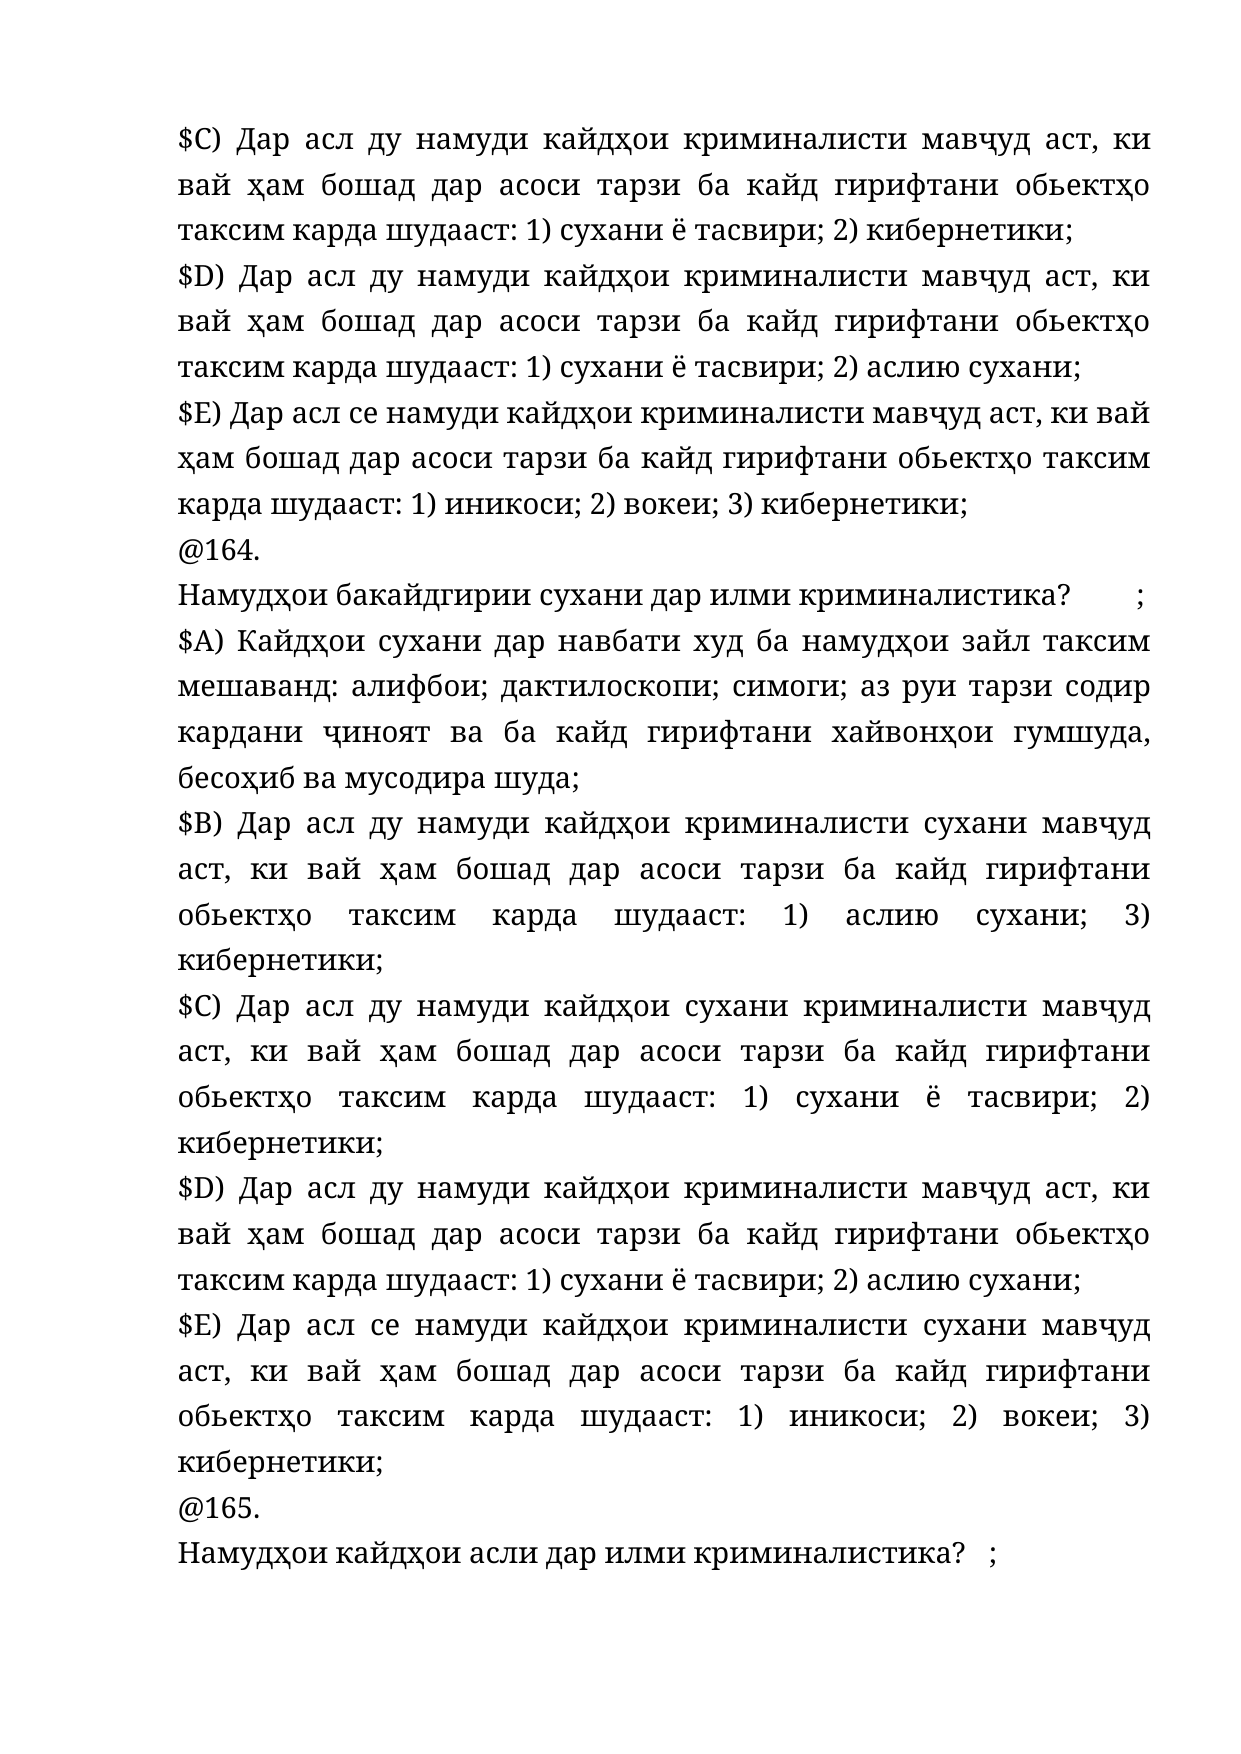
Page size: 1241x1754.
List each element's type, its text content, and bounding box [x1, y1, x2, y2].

text @164. [177, 529, 1152, 568]
text Намудҳои бакайдгирии сухани дар илми криминалистика? ; [177, 574, 1152, 614]
text $A) Кайдҳои сухани дар навбати худ ба намудҳои зайл таксим мешаванд: алифбои; дактилоскопи; симоги; аз руи тарзи содир кардани ҷиноят ва ба кайд гирифтани хайвонҳои гумшуда, бесоҳиб ва мусодира шуда; [177, 620, 1152, 797]
text $E) Дар асл се намуди кайдҳои криминалисти мавҷуд аст, ки вай ҳам бошад дар асоси тарзи ба кайд гирифтани обьектҳо таксим карда шудааст: 1) иникоси; 2) вокеи; 3) кибернетики; [177, 392, 1152, 523]
text $D) Дар асл ду намуди кайдҳои криминалисти мавҷуд аст, ки вай ҳам бошад дар асоси тарзи ба кайд гирифтани обьектҳо таксим карда шудааст: 1) сухани ё тасвири; 2) аслию сухани; [177, 255, 1152, 386]
text $B) Дар асл ду намуди кайдҳои криминалисти сухани мавҷуд аст, ки вай ҳам бошад дар асоси тарзи ба кайд гирифтани обьектҳо таксим карда шудааст: 1) аслию сухани; 3) кибернетики; [177, 802, 1152, 979]
text $E) Дар асл се намуди кайдҳои криминалисти сухани мавҷуд аст, ки вай ҳам бошад дар асоси тарзи ба кайд гирифтани обьектҳо таксим карда шудааст: 1) иникоси; 2) вокеи; 3) кибернетики; [177, 1304, 1152, 1481]
text $C) Дар асл ду намуди кайдҳои сухани криминалисти мавҷуд аст, ки вай ҳам бошад дар асоси тарзи ба кайд гирифтани обьектҳо таксим карда шудааст: 1) сухани ё тасвири; 2) кибернетики; [177, 985, 1152, 1162]
text Намудҳои кайдҳои асли дар илми криминалистика? ; [177, 1532, 1152, 1572]
text $D) Дар асл ду намуди кайдҳои криминалисти мавҷуд аст, ки вай ҳам бошад дар асоси тарзи ба кайд гирифтани обьектҳо таксим карда шудааст: 1) сухани ё тасвири; 2) аслию сухани; [177, 1167, 1152, 1298]
text @165. [177, 1487, 1152, 1527]
text $C) Дар асл ду намуди кайдҳои криминалисти мавҷуд аст, ки вай ҳам бошад дар асоси тарзи ба кайд гирифтани обьектҳо таксим карда шудааст: 1) сухани ё тасвири; 2) кибернетики; [177, 118, 1152, 249]
